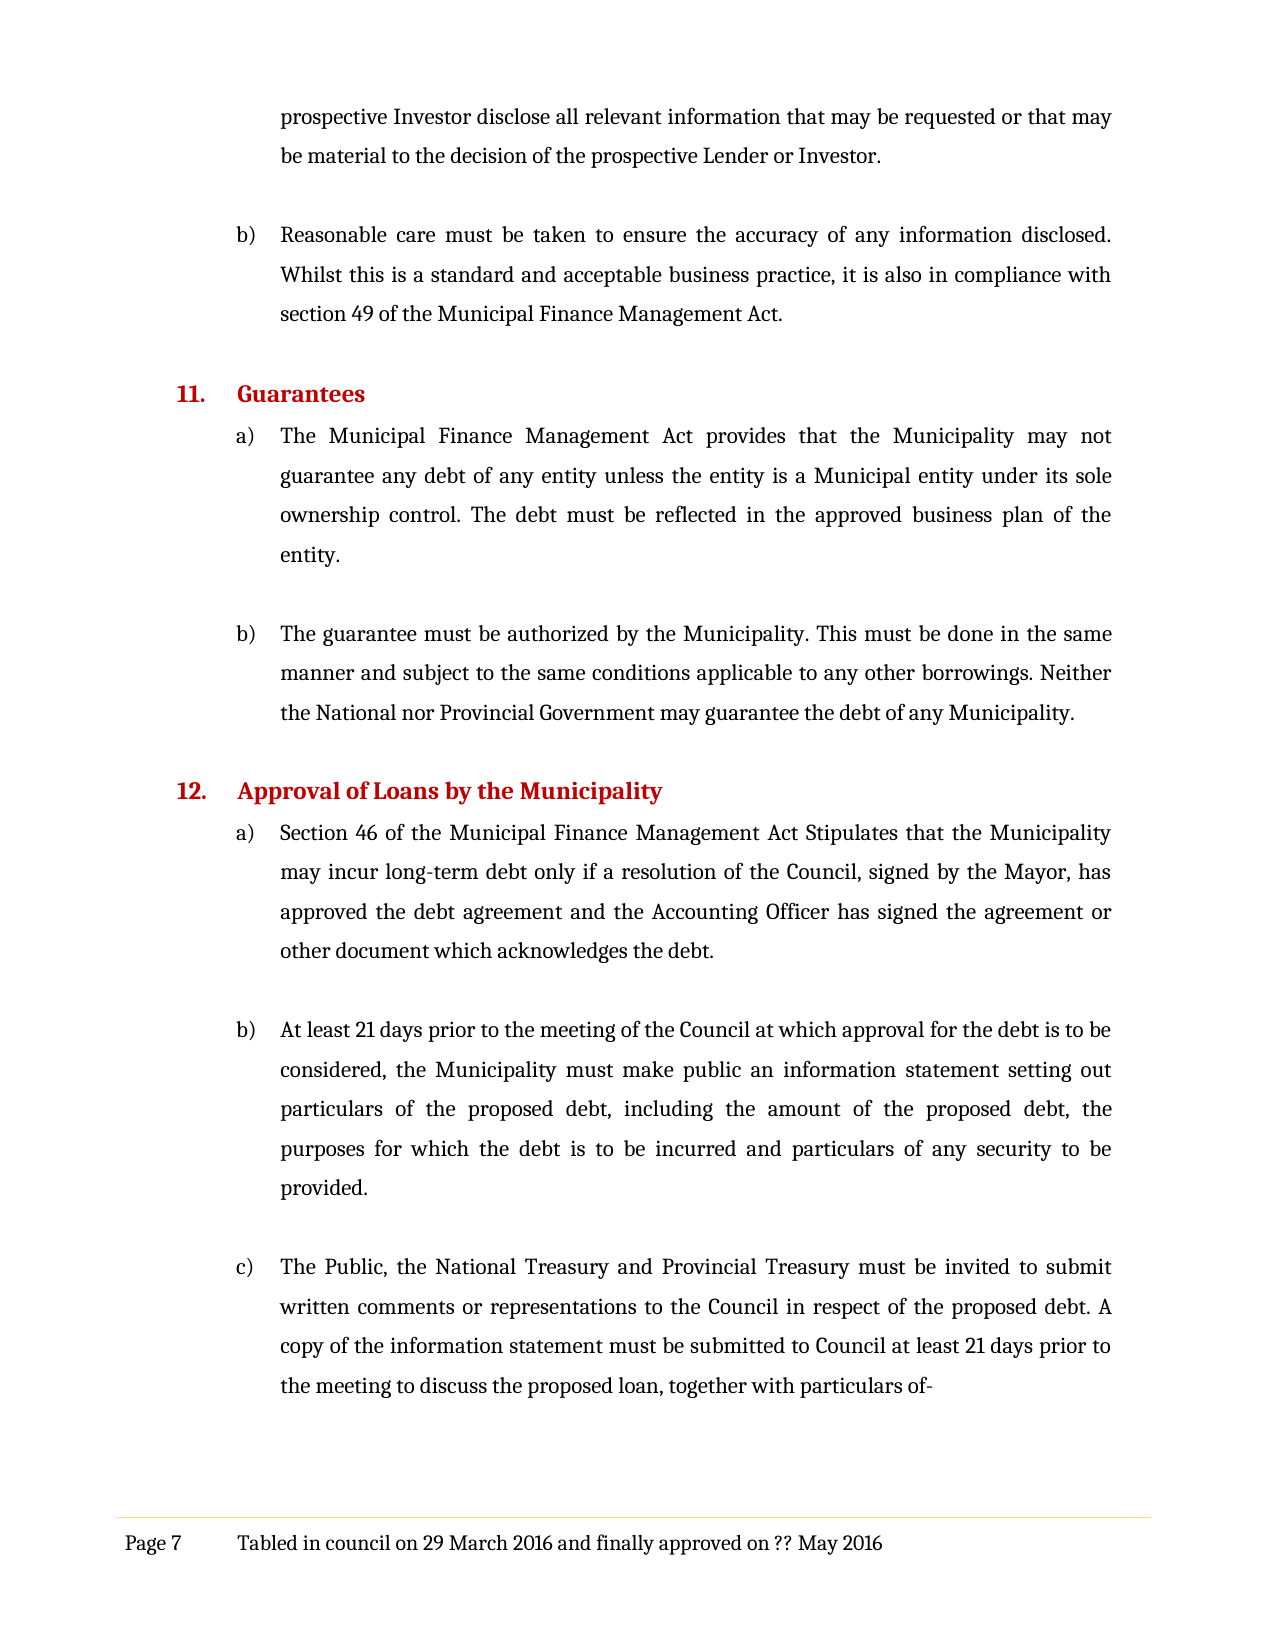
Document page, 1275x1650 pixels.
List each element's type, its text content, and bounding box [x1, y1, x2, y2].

subtitle Approval of Loans by the Municipality [177, 777, 1113, 805]
list The guarantee must be authorized by the Municipality. This must be done in the same manner and subject to the same conditions applicable to any other borrowings. Neither the National nor Provincial Government may guarantee the debt of any Municipality. [236, 620, 1113, 726]
list The Public, the National Treasury and Provincial Treasury must be invited to submit written comments or representations to the Council in respect of the proposed debt. A copy of the information statement must be submitted to Council at least 21 days prior to the meeting to discuss the proposed loan, together with particulars of- [236, 1254, 1113, 1399]
subtitle Guarantees [177, 380, 1113, 408]
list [236, 103, 1113, 169]
list At least 21 days prior to the meeting of the Council at which approval for the debt is to be considered, the Municipality must make public an information statement setting out particulars of the proposed debt, including the amount of the proposed debt, the purposes for which the debt is to be incurred and particulars of any security to be provided. [236, 1017, 1113, 1201]
list Reasonable care must be taken to ensure the accuracy of any information disclosed. Whilst this is a standard and acceptable business practice, it is also in compliance with section 49 of the Municipal Finance Management Act. [236, 222, 1113, 327]
list Section 46 of the Municipal Finance Management Act Stipulates that the Municipality may incur long-term debt only if a resolution of the Council, signed by the Mayor, has approved the debt agreement and the Accounting Officer has signed the agreement or other document which acknowledges the debt. [236, 820, 1113, 964]
list The Municipal Finance Management Act provides that the Municipality may not guarantee any debt of any entity unless the entity is a Municipal entity under its sole ownership control. The debt must be reflected in the approved business plan of the entity. [236, 423, 1113, 568]
